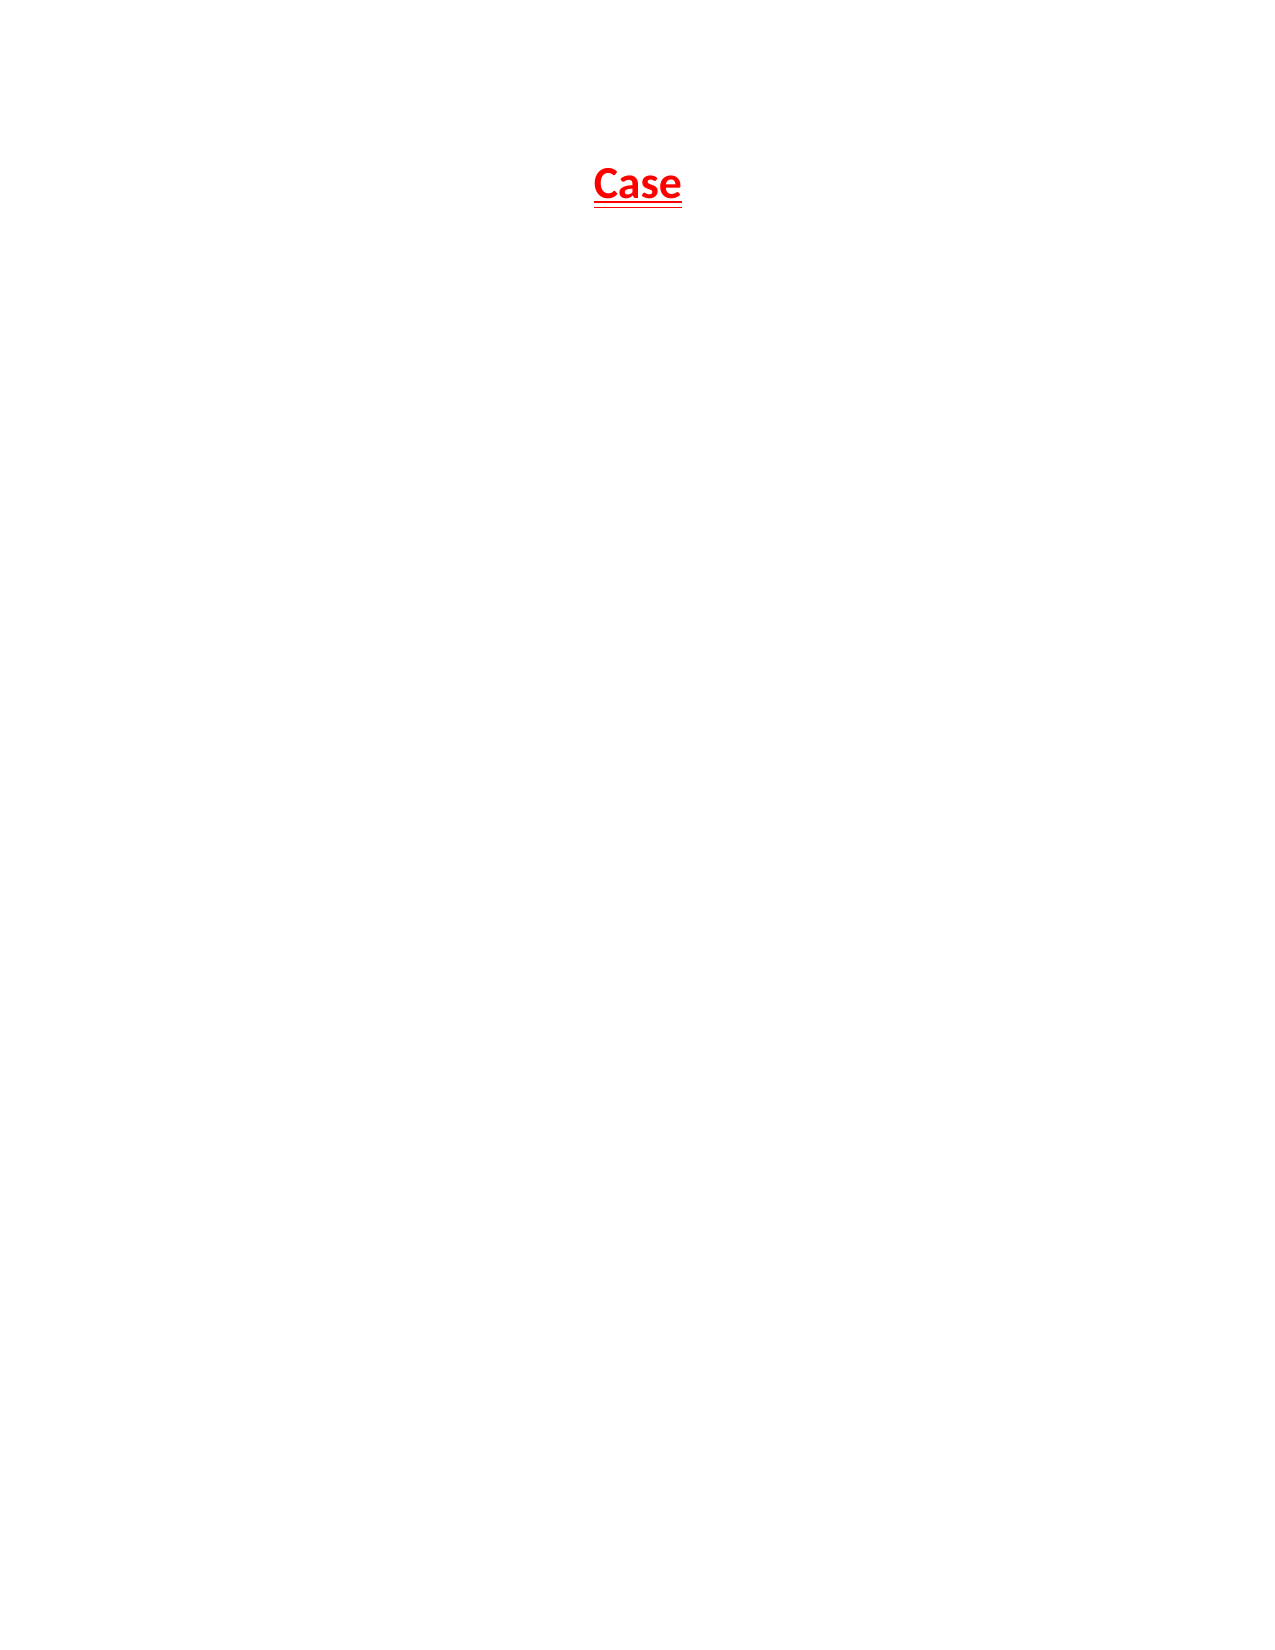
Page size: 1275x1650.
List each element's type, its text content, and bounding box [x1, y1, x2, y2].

subtitle Case [187, 154, 1087, 210]
